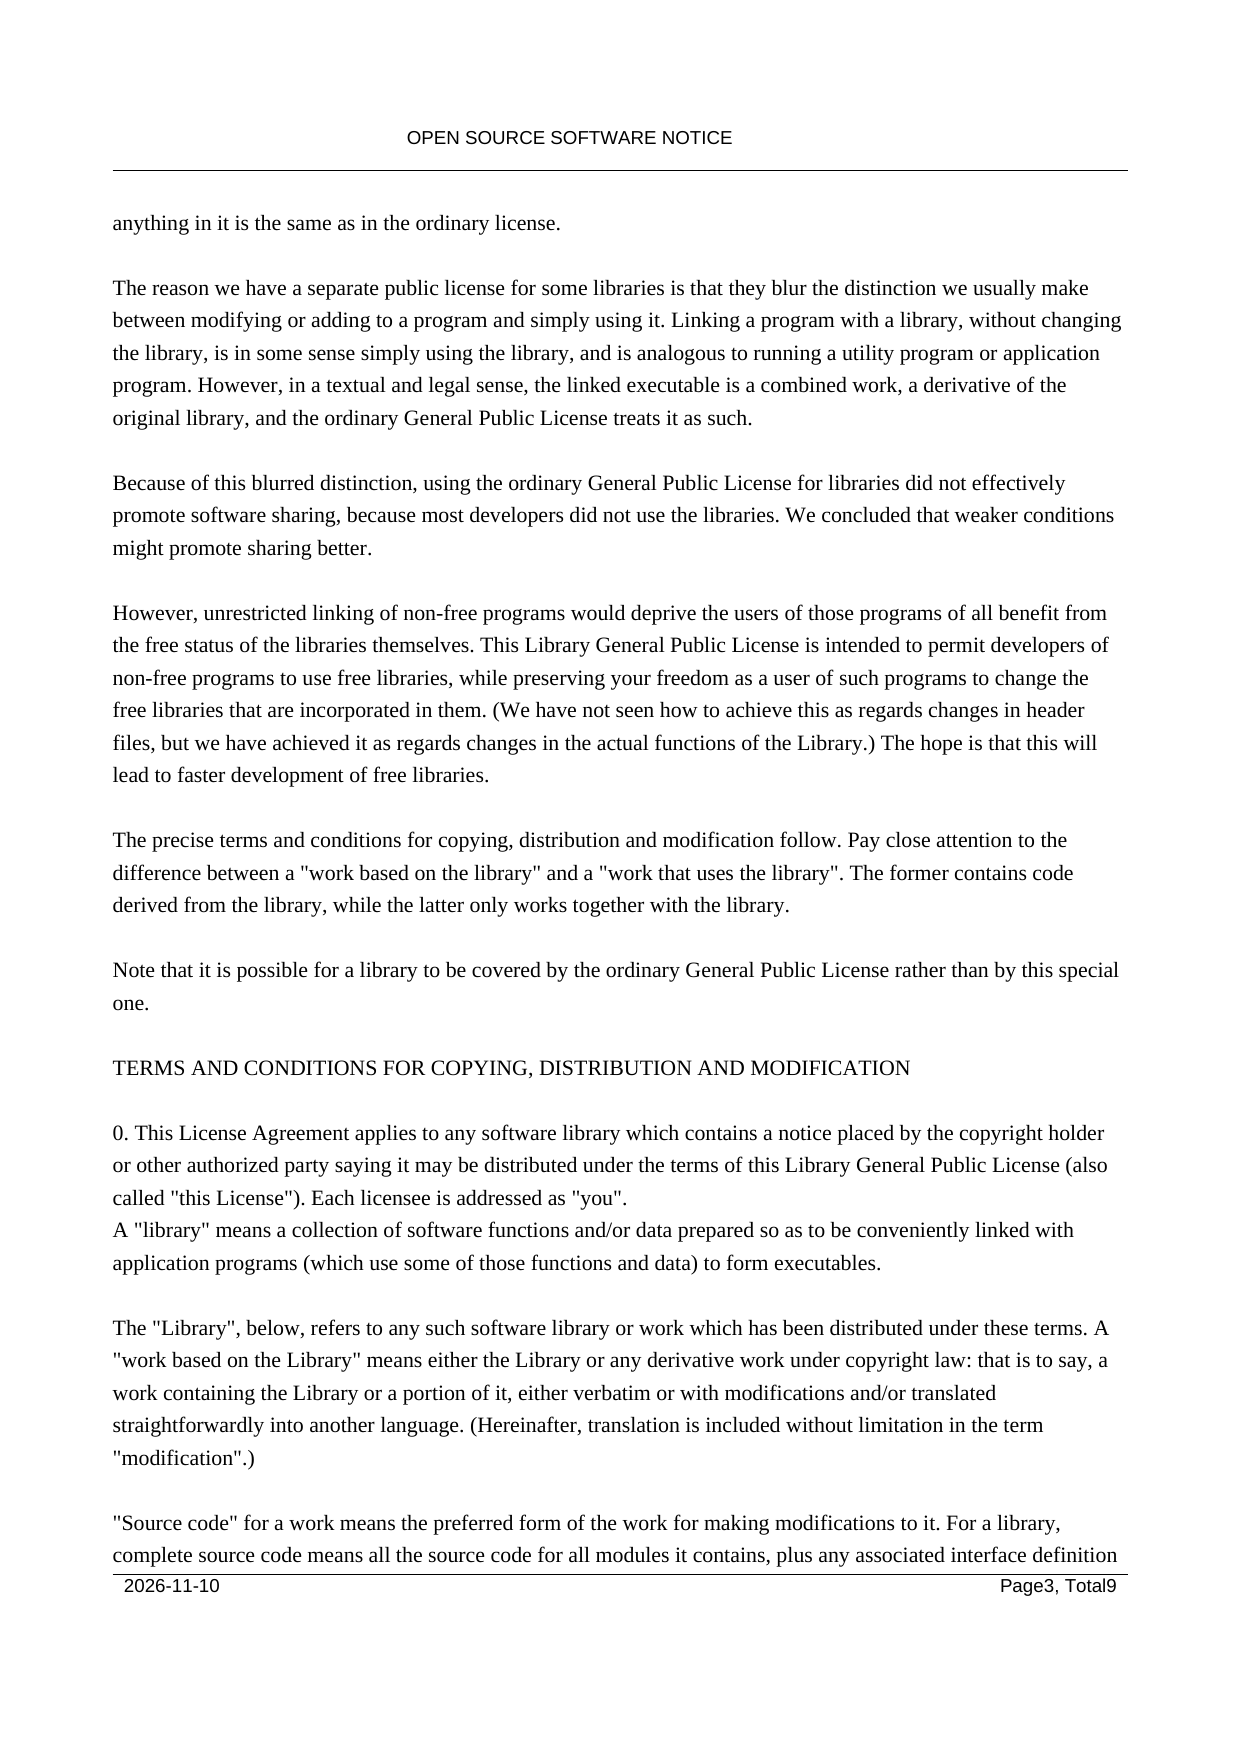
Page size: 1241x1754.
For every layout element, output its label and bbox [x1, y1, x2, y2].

text [112, 206, 1128, 1571]
